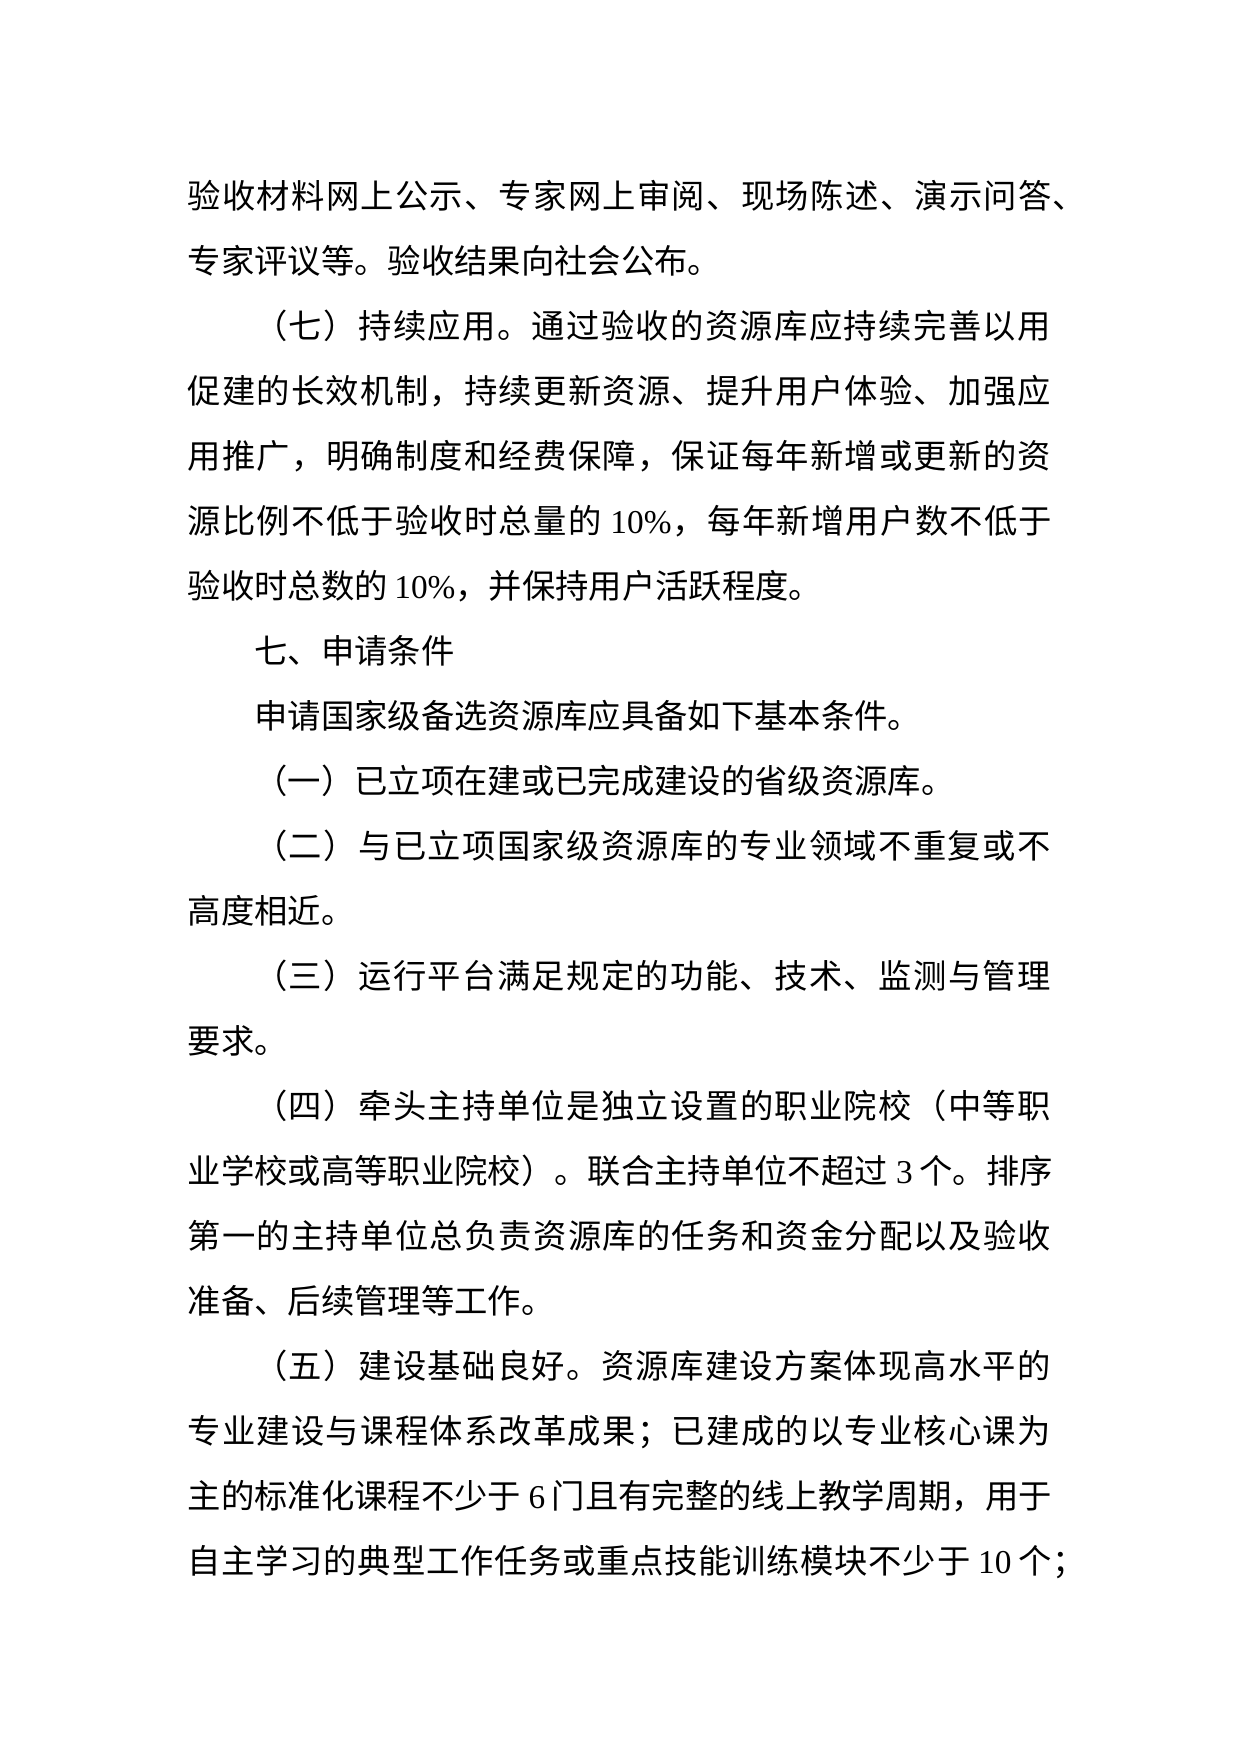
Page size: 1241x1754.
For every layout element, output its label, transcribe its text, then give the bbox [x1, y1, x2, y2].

text （二）与已立项国家级资源库的专业领域不重复或不高度相近。 [187, 812, 1053, 942]
text 七、申请条件 [187, 617, 1053, 682]
text （四）牵头主持单位是独立设置的职业院校（中等职业学校或高等职业院校）。联合主持单位不超过3个。排序第一的主持单位总负责资源库的任务和资金分配以及验收准备、后续管理等工作。 [187, 1072, 1053, 1332]
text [187, 162, 1053, 292]
text （七）持续应用。通过验收的资源库应持续完善以用促建的长效机制，持续更新资源、提升用户体验、加强应用推广，明确制度和经费保障，保证每年新增或更新的资源比例不低于验收时总量的10%，每年新增用户数不低于验收时总数的10%，并保持用户活跃程度。 [187, 292, 1053, 617]
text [187, 1332, 1053, 1592]
text （一）已立项在建或已完成建设的省级资源库。 [187, 747, 1053, 812]
text （三）运行平台满足规定的功能、技术、监测与管理要求。 [187, 942, 1053, 1072]
text 申请国家级备选资源库应具备如下基本条件。 [187, 682, 1053, 747]
